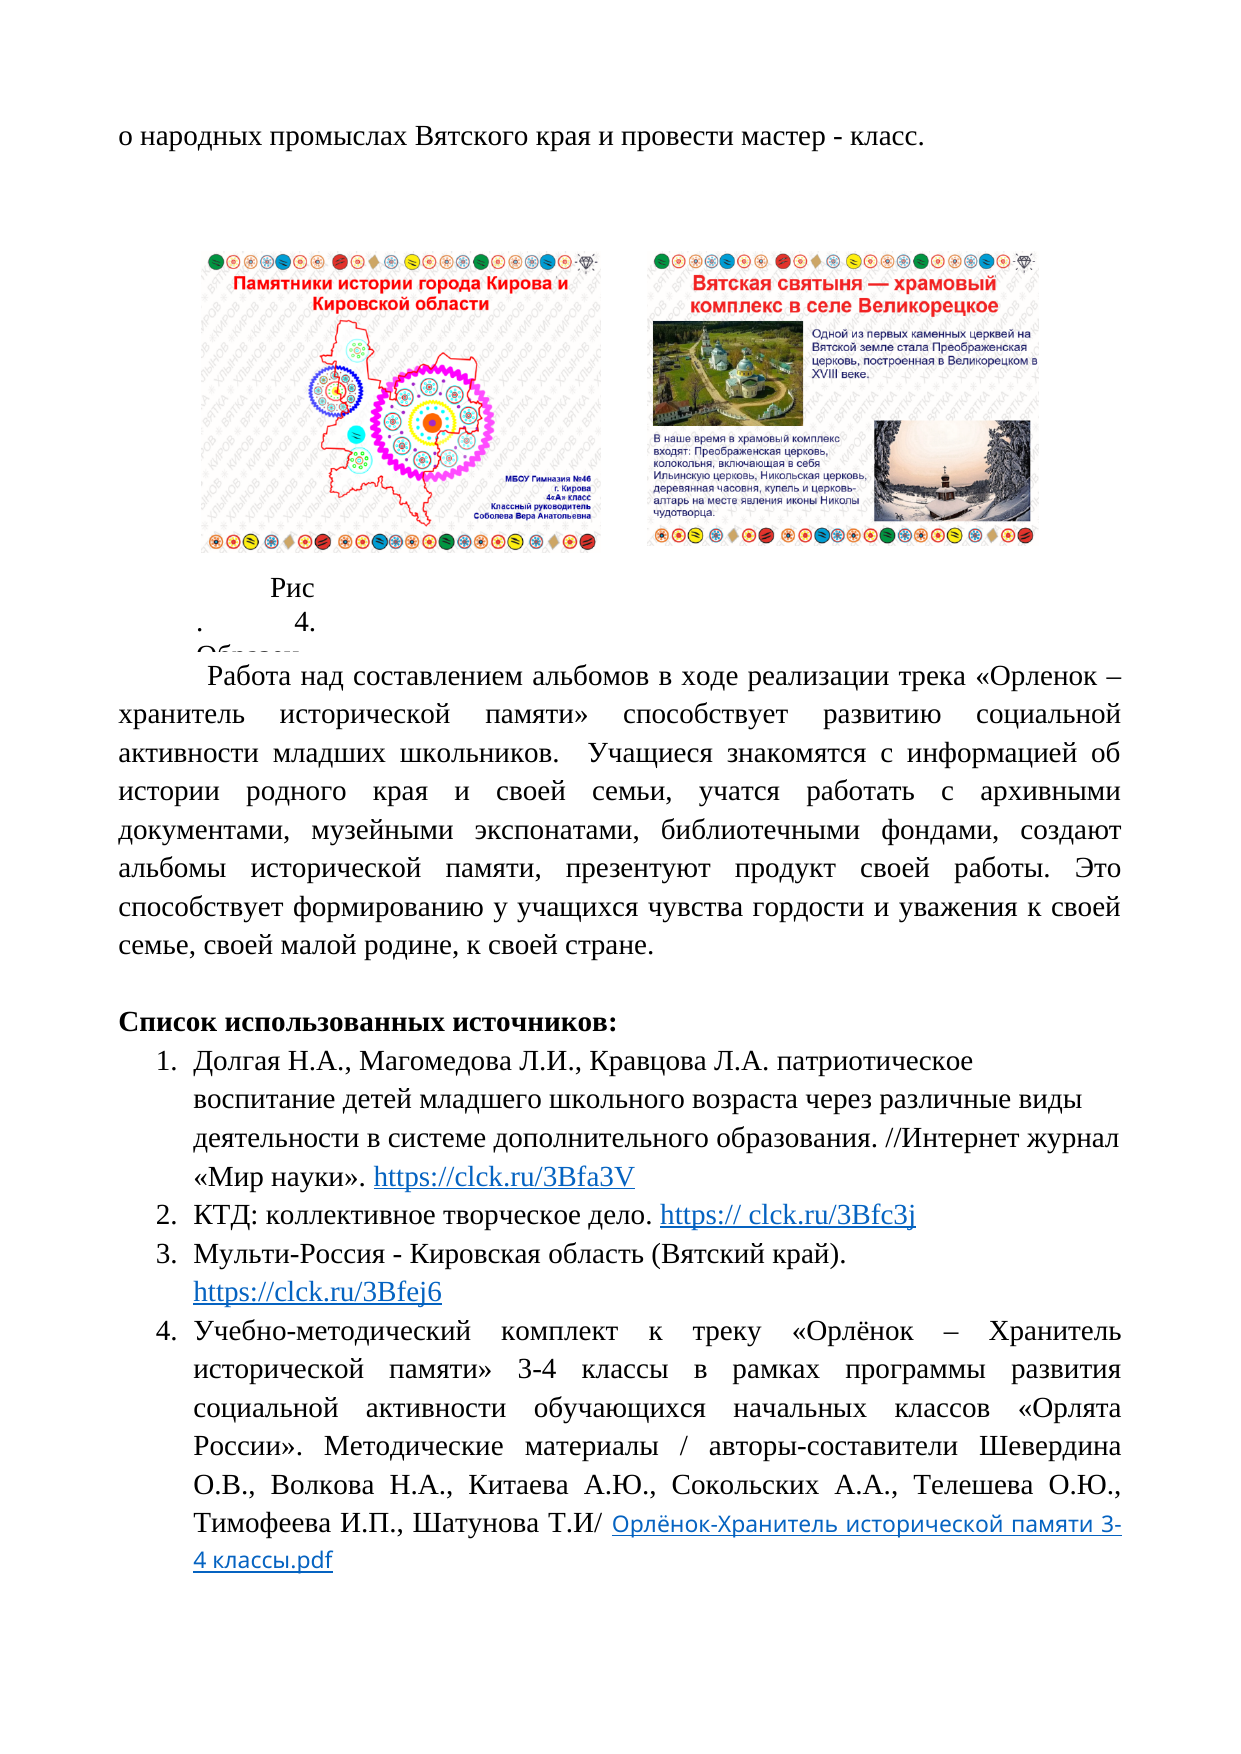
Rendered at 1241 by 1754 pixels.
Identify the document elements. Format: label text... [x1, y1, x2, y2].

list Мульти-Россия - Кировская область (Вятский край). https://clck.ru/3Bfej6 [156, 1236, 1122, 1308]
picture [647, 251, 1039, 546]
list КТД: коллективное творческое дело. https:// clck.ru/3Bfc3j [156, 1197, 1122, 1231]
picture [201, 251, 601, 553]
text Список использованных источников: [118, 1004, 1122, 1038]
text Работа над составлением альбомов в ходе реализации трека «Орленок – хранитель исторической памяти» способствует развитию социальной активности младших школьников. Учащиеся знакомятся с информацией об истории родного края и своей семьи, учатся работать с архивными документами, музейными экспонатами, библиотечными фондами, создают альбомы исторической памяти, презентуют продукт своей работы. Это способствует формированию у учащихся чувства гордости и уважения к своей семье, своей малой родине, к своей стране. [118, 658, 1122, 961]
list Учебно-методический комплект к треку «Орлёнок – Хранитель исторической памяти» 3-4 классы в рамках программы развития социальной активности обучающихся начальных классов «Орлята России». Методические материалы / авторы-составители Шевердина О.В., Волкова Н.А., Китаева А.Ю., Сокольских А.А., Телешева О.Ю., Тимофеева И.П., Шатунова Т.И/ Орлёнок-Хранитель исторической памяти 3-4 классы.pdf [156, 1313, 1122, 1576]
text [118, 118, 1122, 152]
list Долгая Н.А., Магомедова Л.И., Кравцова Л.А. патриотическое воспитание детей младшего школьного возраста через различные виды деятельности в системе дополнительного образования. //Интернет журнал «Мир науки». https://clck.ru/3Bfa3V [156, 1043, 1122, 1192]
